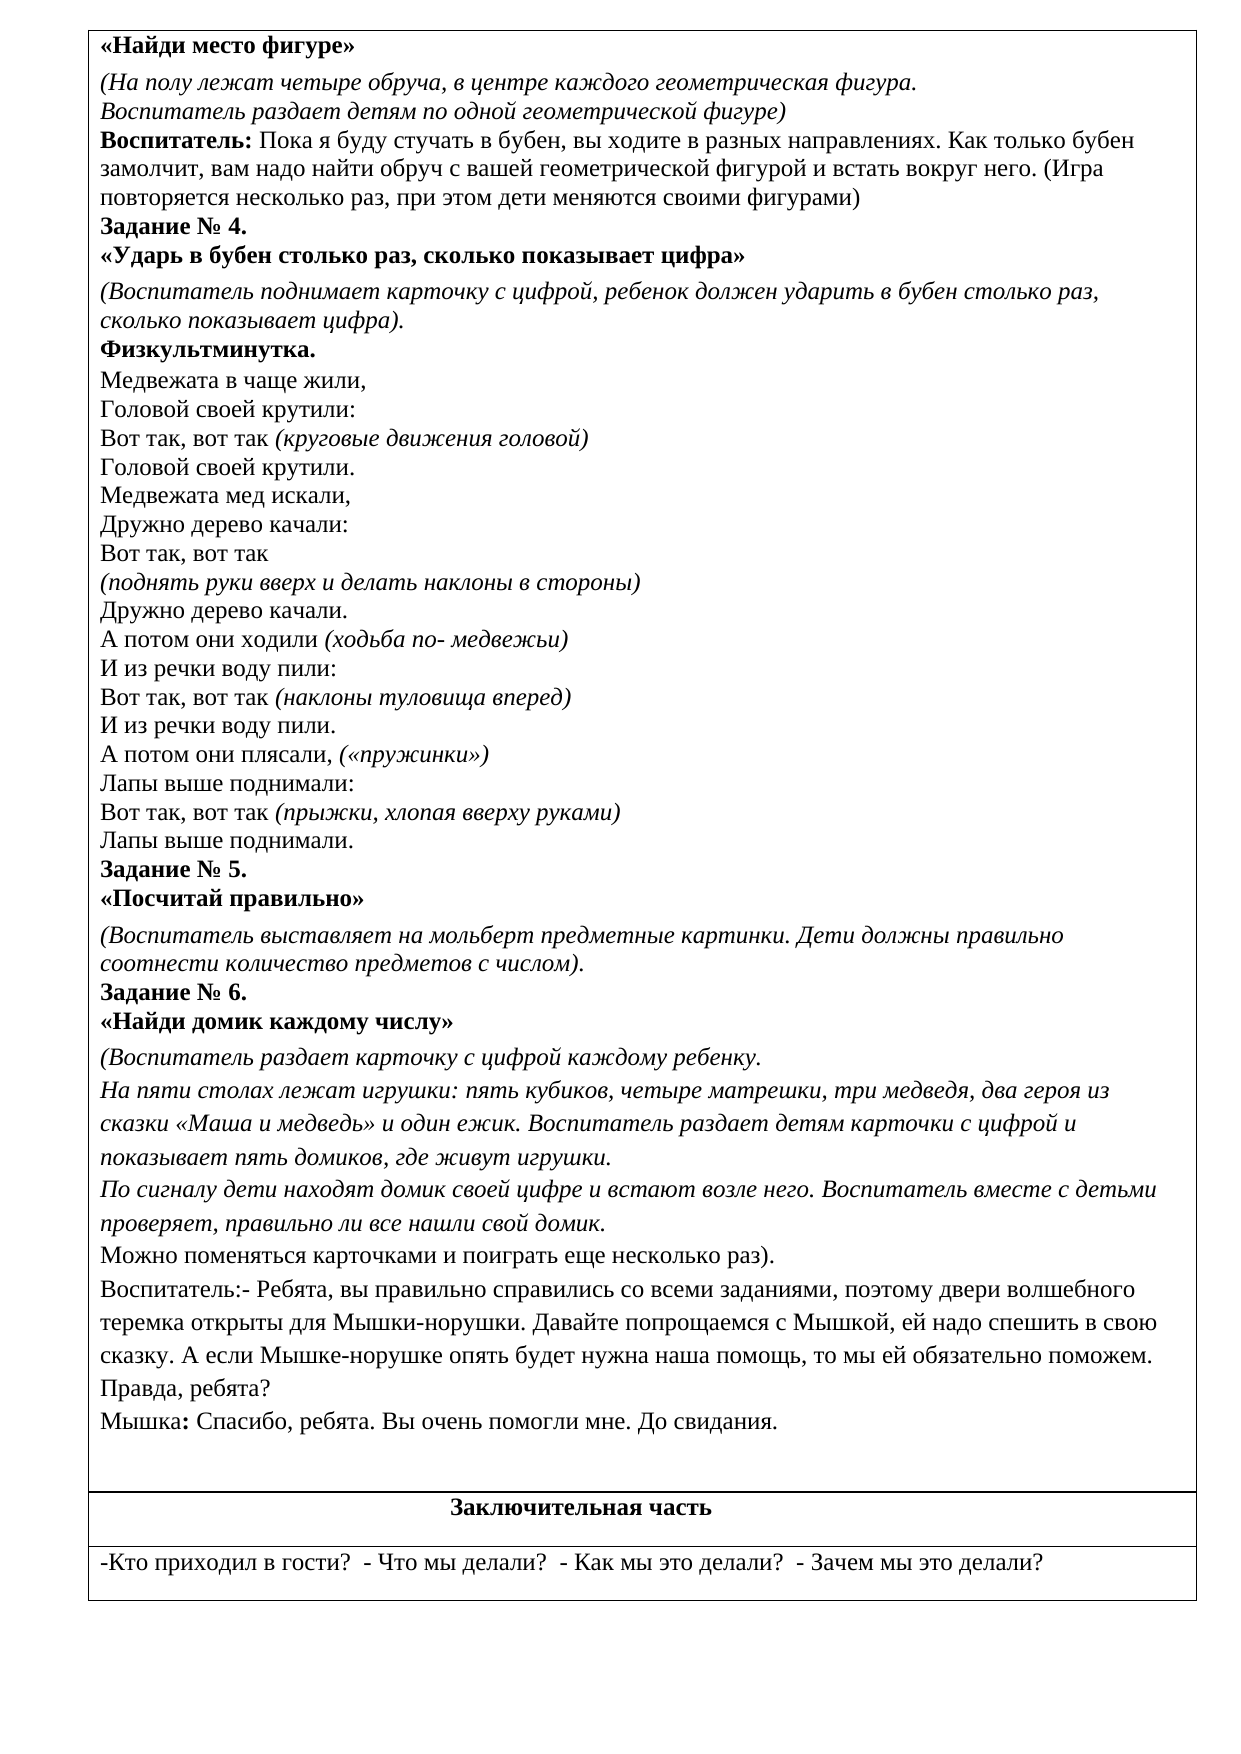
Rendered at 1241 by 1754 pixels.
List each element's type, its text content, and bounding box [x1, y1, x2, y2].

table_cell Заключительная часть [89, 1493, 1196, 1546]
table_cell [89, 31, 1196, 1491]
table_cell -Кто приходил в гости? - Что мы делали? - Как мы это делали? - Зачем мы это делали? [89, 1547, 1196, 1600]
